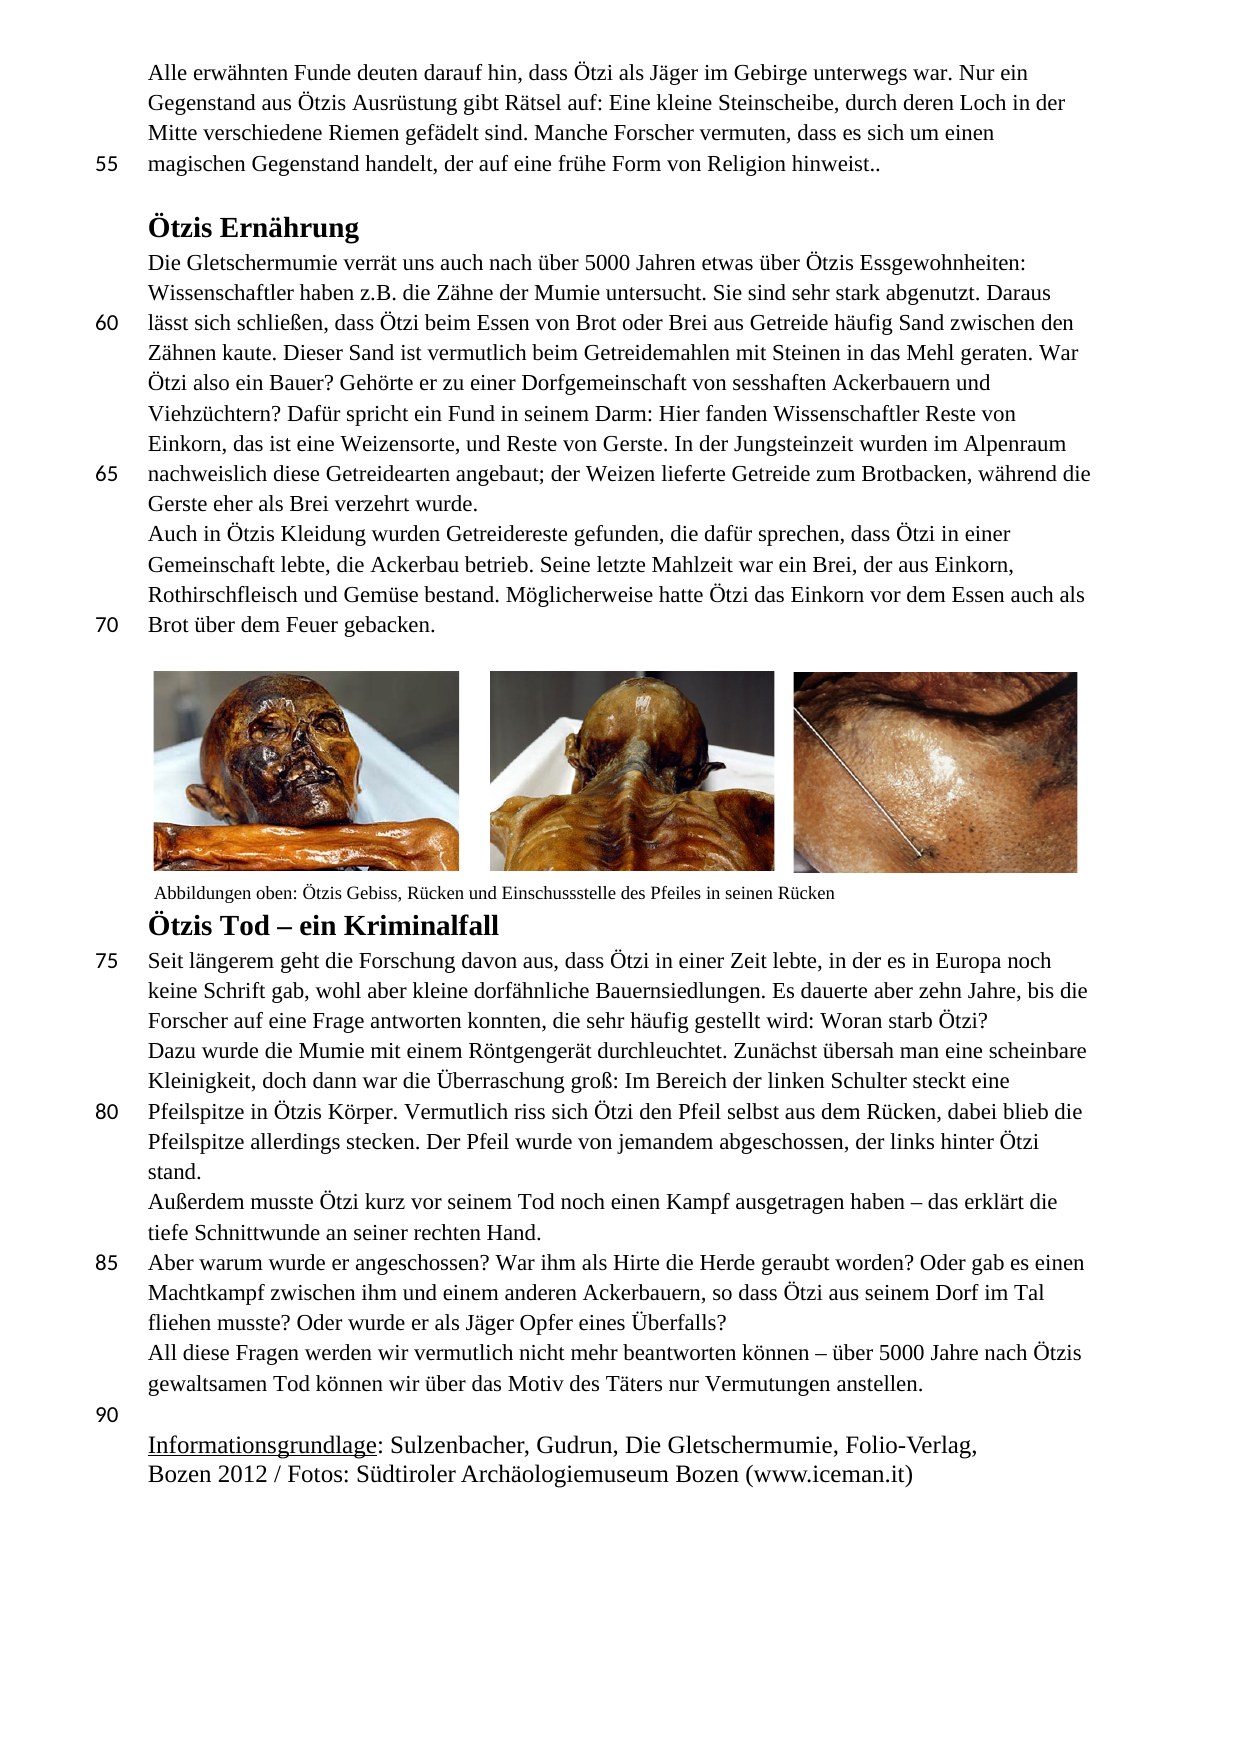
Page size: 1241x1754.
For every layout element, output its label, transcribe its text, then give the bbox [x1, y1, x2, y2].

text Ötzis Tod – ein Kriminalfall [148, 738, 1092, 942]
text Informationsgrundlage: Sulzenbacher, Gudrun, Die Gletschermumie, Folio-Verlag, [148, 1430, 1092, 1459]
text All diese Fragen werden wir vermutlich nicht mehr beantworten können – über 5000 Jahre nach Ötzis gewaltsamen Tod können wir über das Motiv des Täters nur Vermutungen anstellen. [148, 1339, 1092, 1396]
text Die Gletschermumie verrät uns auch nach über 5000 Jahren etwas über Ötzis Essgewohnheiten: [148, 249, 1092, 275]
text Dazu wurde die Mumie mit einem Röntgengerät durchleuchtet. Zunächst übersah man eine scheinbare Kleinigkeit, doch dann war die Überraschung groß: Im Bereich der linken Schulter steckt eine Pfeilspitze in Ötzis Körper. Vermutlich riss sich Ötzi den Pfeil selbst aus dem Rücken, dabei blieb die Pfeilspitze allerdings stecken. Der Pfeil wurde von jemandem abgeschossen, der links hinter Ötzi stand. [148, 1037, 1092, 1184]
text Ötzis Ernährung [148, 210, 1092, 244]
text Seit längerem geht die Forschung davon aus, dass Ötzi in einer Zeit lebte, in der es in Europa noch keine Schrift gab, wohl aber kleine dorfähnliche Bauernsiedlungen. Es dauerte aber zehn Jahre, bis die Forscher auf eine Frage antworten konnten, die sehr häufig gestellt wird: Woran starb Ötzi? [148, 947, 1092, 1033]
text Bozen 2012 / Fotos: Südtiroler Archäologiemuseum Bozen (www.iceman.it) [148, 1459, 1092, 1487]
picture [793, 672, 1078, 873]
picture [153, 671, 460, 871]
picture [490, 671, 775, 871]
text Wissenschaftler haben z.B. die Zähne der Mumie untersucht. Sie sind sehr stark abgenutzt. Daraus lässt sich schließen, dass Ötzi beim Essen von Brot oder Brei aus Getreide häufig Sand zwischen den Zähnen kaute. Dieser Sand ist vermutlich beim Getreidemahlen mit Steinen in das Mehl geraten. War Ötzi also ein Bauer? Gehörte er zu einer Dorfgemeinschaft von sesshaften Ackerbauern und Viehzüchtern? Dafür spricht ein Fund in seinem Darm: Hier fanden Wissenschaftler Reste von Einkorn, das ist eine Weizensorte, und Reste von Gerste. In der Jungsteinzeit wurden im Alpenraum nachweislich diese Getreidearten angebaut; der Weizen lieferte Getreide zum Brotbacken, während die Gerste eher als Brei verzehrt wurde. [148, 279, 1092, 517]
text Außerdem musste Ötzi kurz vor seinem Tod noch einen Kampf ausgetragen haben – das erklärt die tiefe Schnittwunde an seiner rechten Hand. [148, 1188, 1092, 1245]
text Auch in Ötzis Kleidung wurden Getreidereste gefunden, die dafür sprechen, dass Ötzi in einer Gemeinschaft lebte, die Ackerbau betrieb. Seine letzte Mahlzeit war ein Brei, der aus Einkorn, Rothirschfleisch und Gemüse bestand. Möglicherweise hatte Ötzi das Einkorn vor dem Essen auch als Brot über dem Feuer gebacken. [148, 521, 1092, 637]
text Aber warum wurde er angeschossen? War ihm als Hirte die Herde geraubt worden? Oder gab es einen Machtkampf zwischen ihm und einem anderen Ackerbauern, so dass Ötzi aus seinem Dorf im Tal fliehen musste? Oder wurde er als Jäger Opfer eines Überfalls? [148, 1249, 1092, 1336]
text Alle erwähnten Funde deuten darauf hin, dass Ötzi als Jäger im Gebirge unterwegs war. Nur ein Gegenstand aus Ötzis Ausrüstung gibt Rätsel auf: Eine kleine Steinscheibe, durch deren Loch in der Mitte verschiedene Riemen gefädelt sind. Manche Forscher vermuten, dass es sich um einen magischen Gegenstand handelt, der auf eine frühe Form von Religion hinweist.. [148, 59, 1092, 176]
